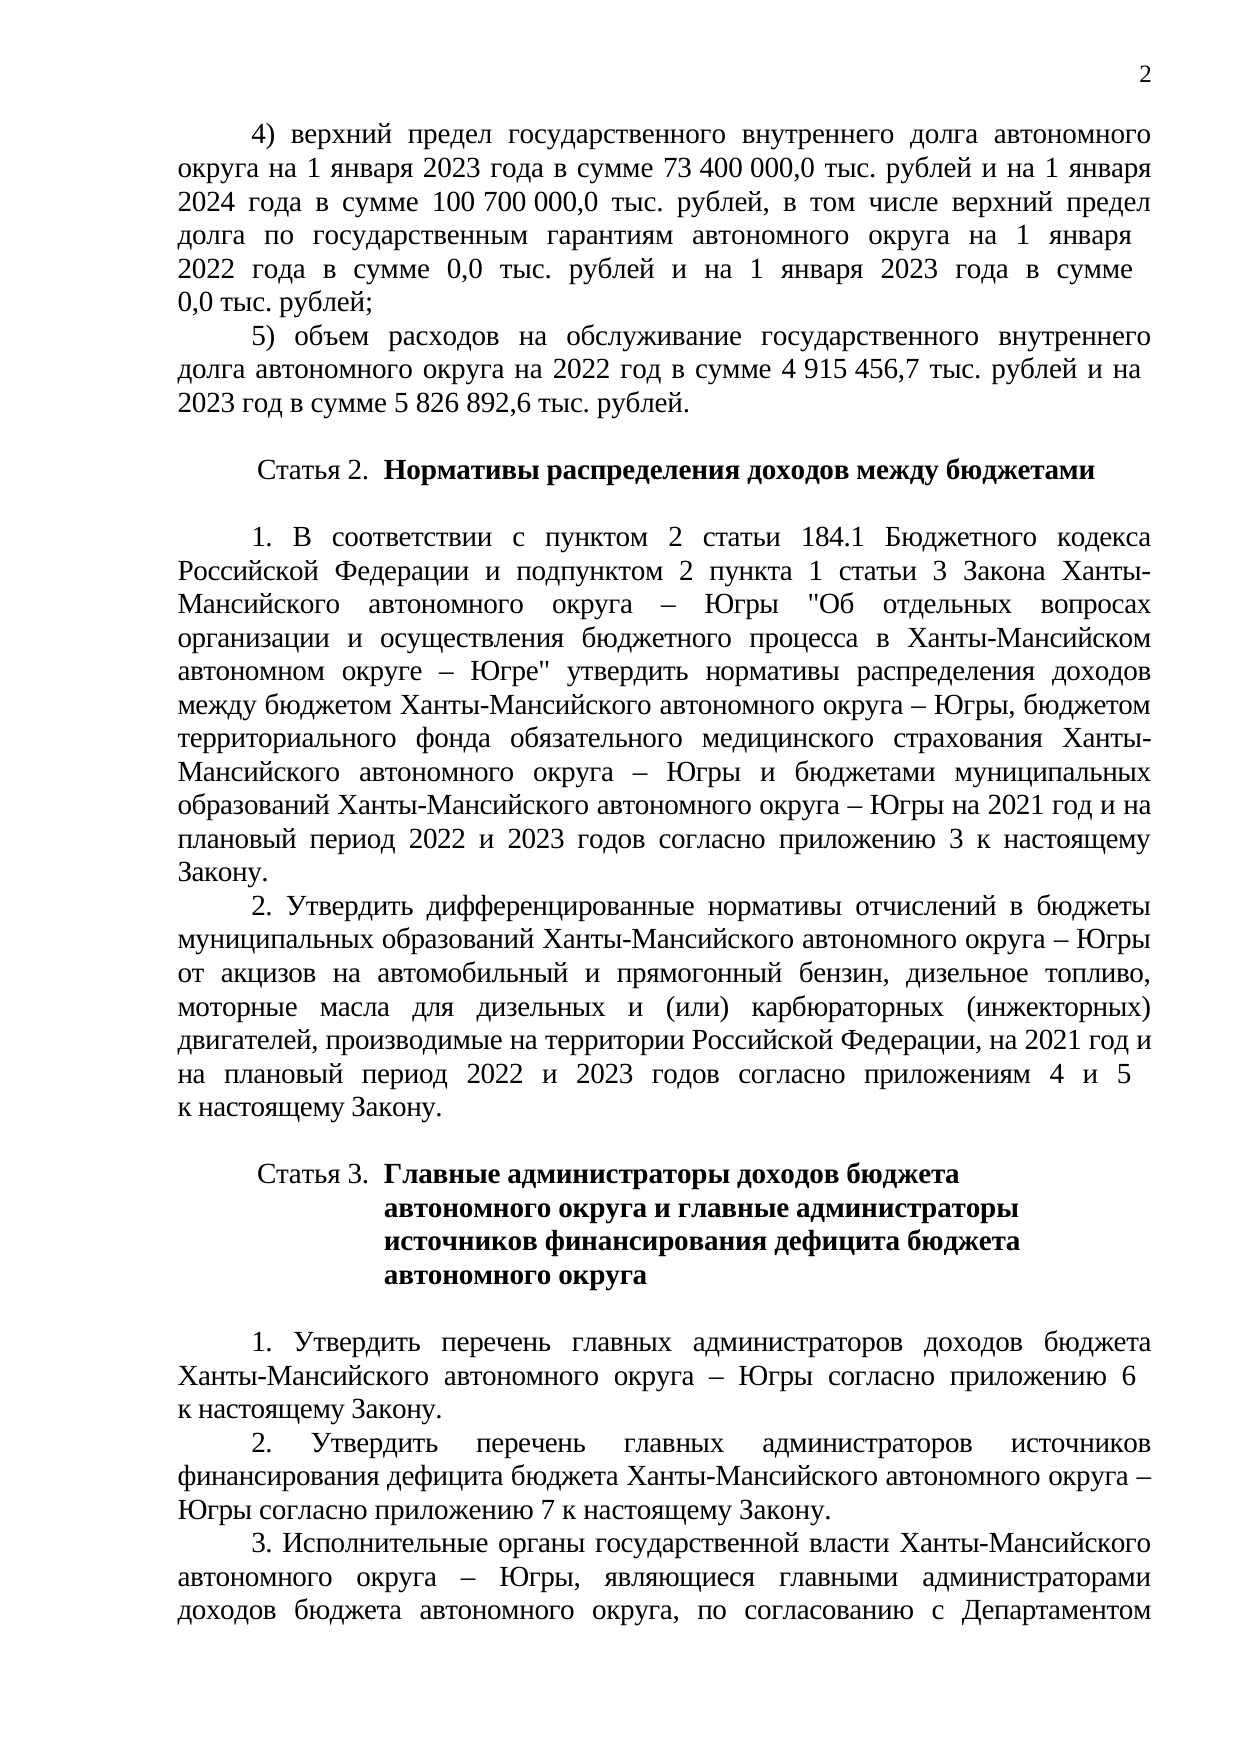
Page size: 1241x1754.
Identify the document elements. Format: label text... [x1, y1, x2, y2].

text 1. Утвердить перечень главных администраторов доходов бюджета Ханты-Мансийского автономного округа – Югры согласно приложению 6 к настоящему Закону. [177, 1324, 1152, 1425]
text 1. В соответствии с пунктом 2 статьи 184.1 Бюджетного кодекса Российской Федерации и подпунктом 2 пункта 1 статьи 3 Закона Ханты-Мансийского автономного округа – Югры "Об отдельных вопросах организации и осуществления бюджетного процесса в Ханты-Мансийском автономном округе – Югре" утвердить нормативы распределения доходов между бюджетом Ханты-Мансийского автономного округа – Югры, бюджетом территориального фонда обязательного медицинского страхования Ханты-Мансийского автономного округа – Югры и бюджетами муниципальных образований Ханты-Мансийского автономного округа – Югры на 2021 год и на плановый период 2022 и 2023 годов согласно приложению 3 к настоящему Закону. [177, 519, 1152, 888]
text 5) объем расходов на обслуживание государственного внутреннего долга автономного округа на 2022 год в сумме 4 915 456,7 тыс. рублей и на 2023 год в сумме 5 826 892,6 тыс. рублей. [177, 318, 1152, 418]
text 4) верхний предел государственного внутреннего долга автономного округа на 1 января 2023 года в сумме 73 400 000,0 тыс. рублей и на 1 января 2024 года в сумме 100 700 000,0 тыс. рублей, в том числе верхний предел долга по государственным гарантиям автономного округа на 1 января 2022 года в сумме 0,0 тыс. рублей и на 1 января 2023 года в сумме 0,0 тыс. рублей; [177, 117, 1152, 318]
table_header Главные администраторы доходов бюджета автономного округа и главные администраторы источников финансирования дефицита бюджета автономного округа [373, 1156, 1163, 1324]
text 2. Утвердить дифференцированные нормативы отчислений в бюджеты муниципальных образований Ханты-Мансийского автономного округа – Югры от акцизов на автомобильный и прямогонный бензин, дизельное топливо, моторные масла для дизельных и (или) карбюраторных (инжекторных) двигателей, производимые на территории Российской Федерации, на 2021 год и на плановый период 2022 и 2023 годов согласно приложениям 4 и 5 к настоящему Закону. [177, 888, 1152, 1123]
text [177, 1525, 1152, 1626]
table_header Статья 2. [166, 452, 372, 486]
table_header Статья 3. [166, 1156, 372, 1324]
text 2. Утвердить перечень главных администраторов источников финансирования дефицита бюджета Ханты-Мансийского автономного округа – Югры согласно приложению 7 к настоящему Закону. [177, 1425, 1152, 1525]
table_header Нормативы распределения доходов между бюджетами [373, 452, 1163, 486]
